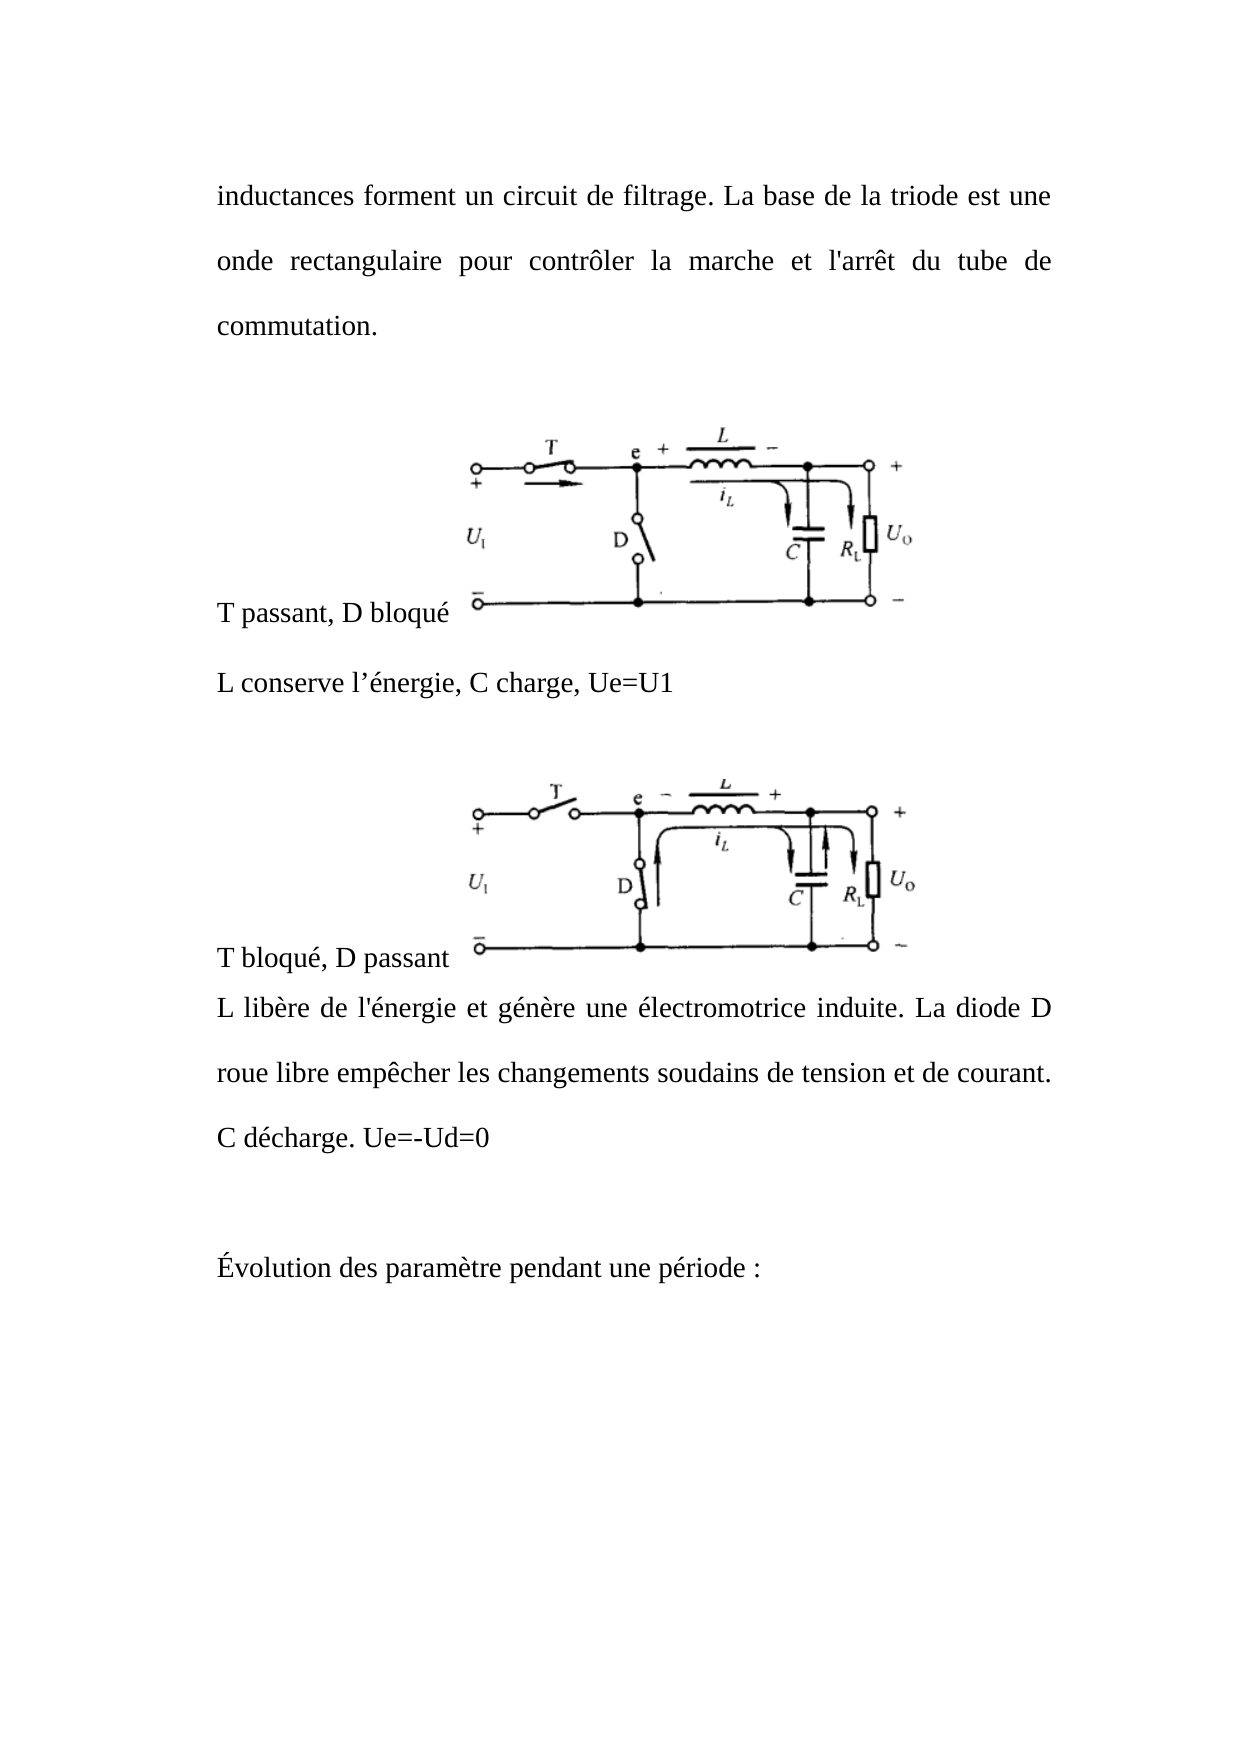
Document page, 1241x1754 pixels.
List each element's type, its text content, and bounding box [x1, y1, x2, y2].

text L libère de l'énergie et génère une électromotrice induite. La diode D roue libre empêcher les changements soudains de tension et de courant. C décharge. Ue=-Ud=0 [217, 974, 1053, 1169]
text Évolution des paramètre pendant une période : [217, 1234, 1053, 1299]
picture [449, 779, 954, 967]
text L conserve l’énergie, C charge, Ue=U1 [217, 649, 1053, 714]
picture [449, 422, 915, 622]
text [217, 162, 1053, 357]
